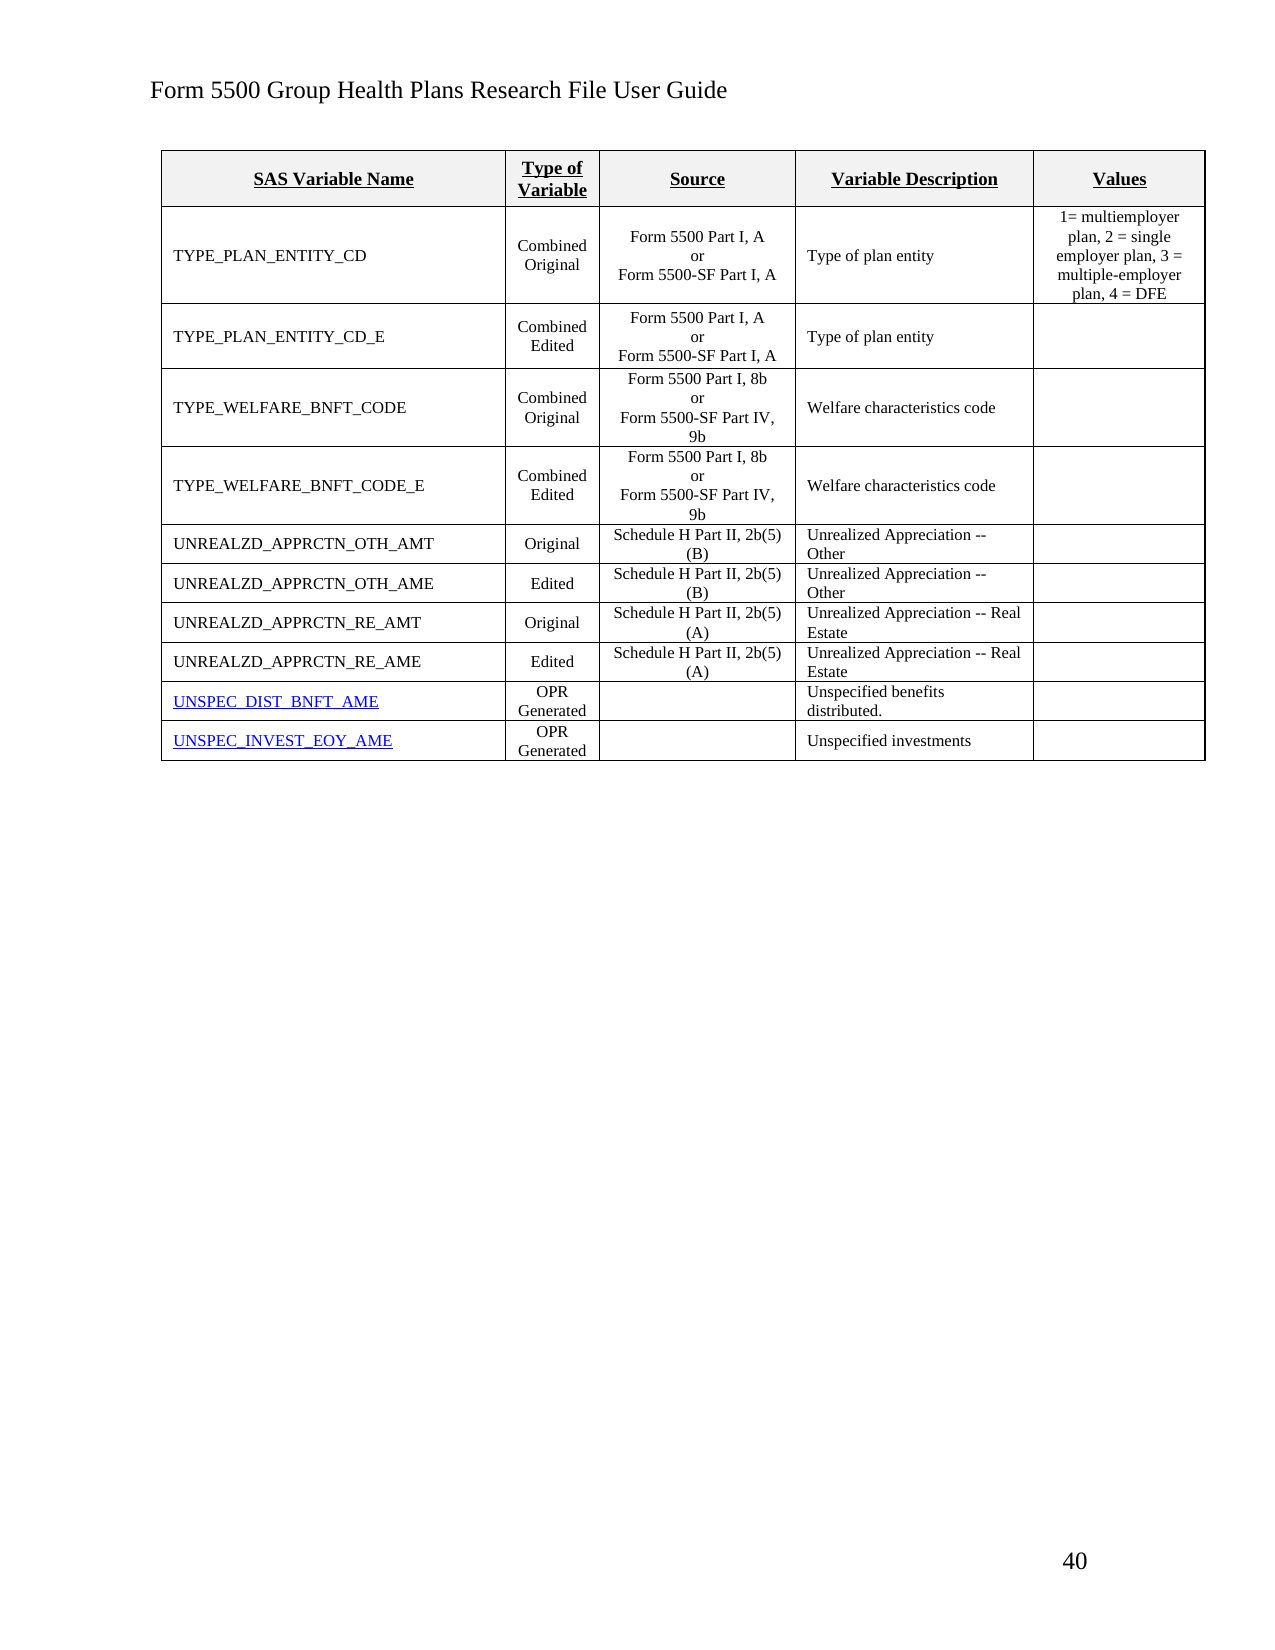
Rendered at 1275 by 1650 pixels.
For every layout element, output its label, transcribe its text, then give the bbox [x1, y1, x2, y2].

table_cell Form 5500 Part I, 8b or Form 5500-SF Part IV, 9b [600, 369, 795, 446]
table_cell TYPE_WELFARE_BNFT_CODE_E [162, 447, 505, 523]
table_cell [600, 682, 795, 720]
table_cell Combined Edited [506, 447, 599, 523]
table_cell [1034, 304, 1204, 368]
table_header Source [600, 151, 795, 206]
table_cell Welfare characteristics code [796, 369, 1033, 446]
table_cell [600, 721, 795, 760]
table_cell [1034, 369, 1204, 446]
table_cell Unrealized Appreciation -- Real Estate [796, 603, 1033, 642]
table_cell Unrealized Appreciation -- Other [796, 525, 1033, 563]
table_header SAS Variable Name [162, 151, 505, 206]
table_cell Combined Original [506, 369, 599, 446]
table_cell OPR Generated [506, 721, 599, 760]
table_cell [1034, 564, 1204, 602]
table_cell Welfare characteristics code [796, 447, 1033, 523]
table_cell Schedule H Part II, 2b(5)(A) [600, 643, 795, 681]
table_cell TYPE_PLAN_ENTITY_CD_E [162, 304, 505, 368]
table_cell Edited [506, 643, 599, 681]
table_header Type of Variable [506, 151, 599, 206]
table_header Values [1034, 151, 1204, 206]
table_cell Unrealized Appreciation -- Real Estate [796, 643, 1033, 681]
table_header Variable Description [796, 151, 1033, 206]
table_cell Type of plan entity [796, 304, 1033, 368]
table_cell 1= multiemployer plan, 2 = single employer plan, 3 = multiple-employer plan, 4 = DFE [1034, 207, 1204, 303]
table_cell OPR Generated [506, 682, 599, 720]
table_cell Schedule H Part II, 2b(5)(B) [600, 564, 795, 602]
table_cell UNSPEC_DIST_BNFT_AME [162, 682, 505, 720]
table_cell Original [506, 603, 599, 642]
table_cell Schedule H Part II, 2b(5)(A) [600, 603, 795, 642]
table_cell TYPE_WELFARE_BNFT_CODE [162, 369, 505, 446]
table_cell [1034, 603, 1204, 642]
table_cell UNREALZD_APPRCTN_RE_AME [162, 643, 505, 681]
table_cell Form 5500 Part I, A or Form 5500-SF Part I, A [600, 207, 795, 303]
table_cell Schedule H Part II, 2b(5)(B) [600, 525, 795, 563]
table_cell [1034, 721, 1204, 760]
table_cell Type of plan entity [796, 207, 1033, 303]
table_cell Unspecified investments [796, 721, 1033, 760]
table_cell Edited [506, 564, 599, 602]
table_cell Combined Edited [506, 304, 599, 368]
table_cell Form 5500 Part I, 8b or Form 5500-SF Part IV, 9b [600, 447, 795, 523]
table_cell Form 5500 Part I, A or Form 5500-SF Part I, A [600, 304, 795, 368]
table_cell Combined Original [506, 207, 599, 303]
table_cell [1034, 525, 1204, 563]
table_cell [1034, 643, 1204, 681]
table_cell Unrealized Appreciation -- Other [796, 564, 1033, 602]
table_cell [1034, 447, 1204, 523]
table_cell UNREALZD_APPRCTN_OTH_AMT [162, 525, 505, 563]
table_cell UNSPEC_INVEST_EOY_AME [162, 721, 505, 760]
table_cell Unspecified benefits distributed. [796, 682, 1033, 720]
table_cell UNREALZD_APPRCTN_OTH_AME [162, 564, 505, 602]
table_cell [1034, 682, 1204, 720]
table_cell Original [506, 525, 599, 563]
table_cell UNREALZD_APPRCTN_RE_AMT [162, 603, 505, 642]
table_cell TYPE_PLAN_ENTITY_CD [162, 207, 505, 303]
